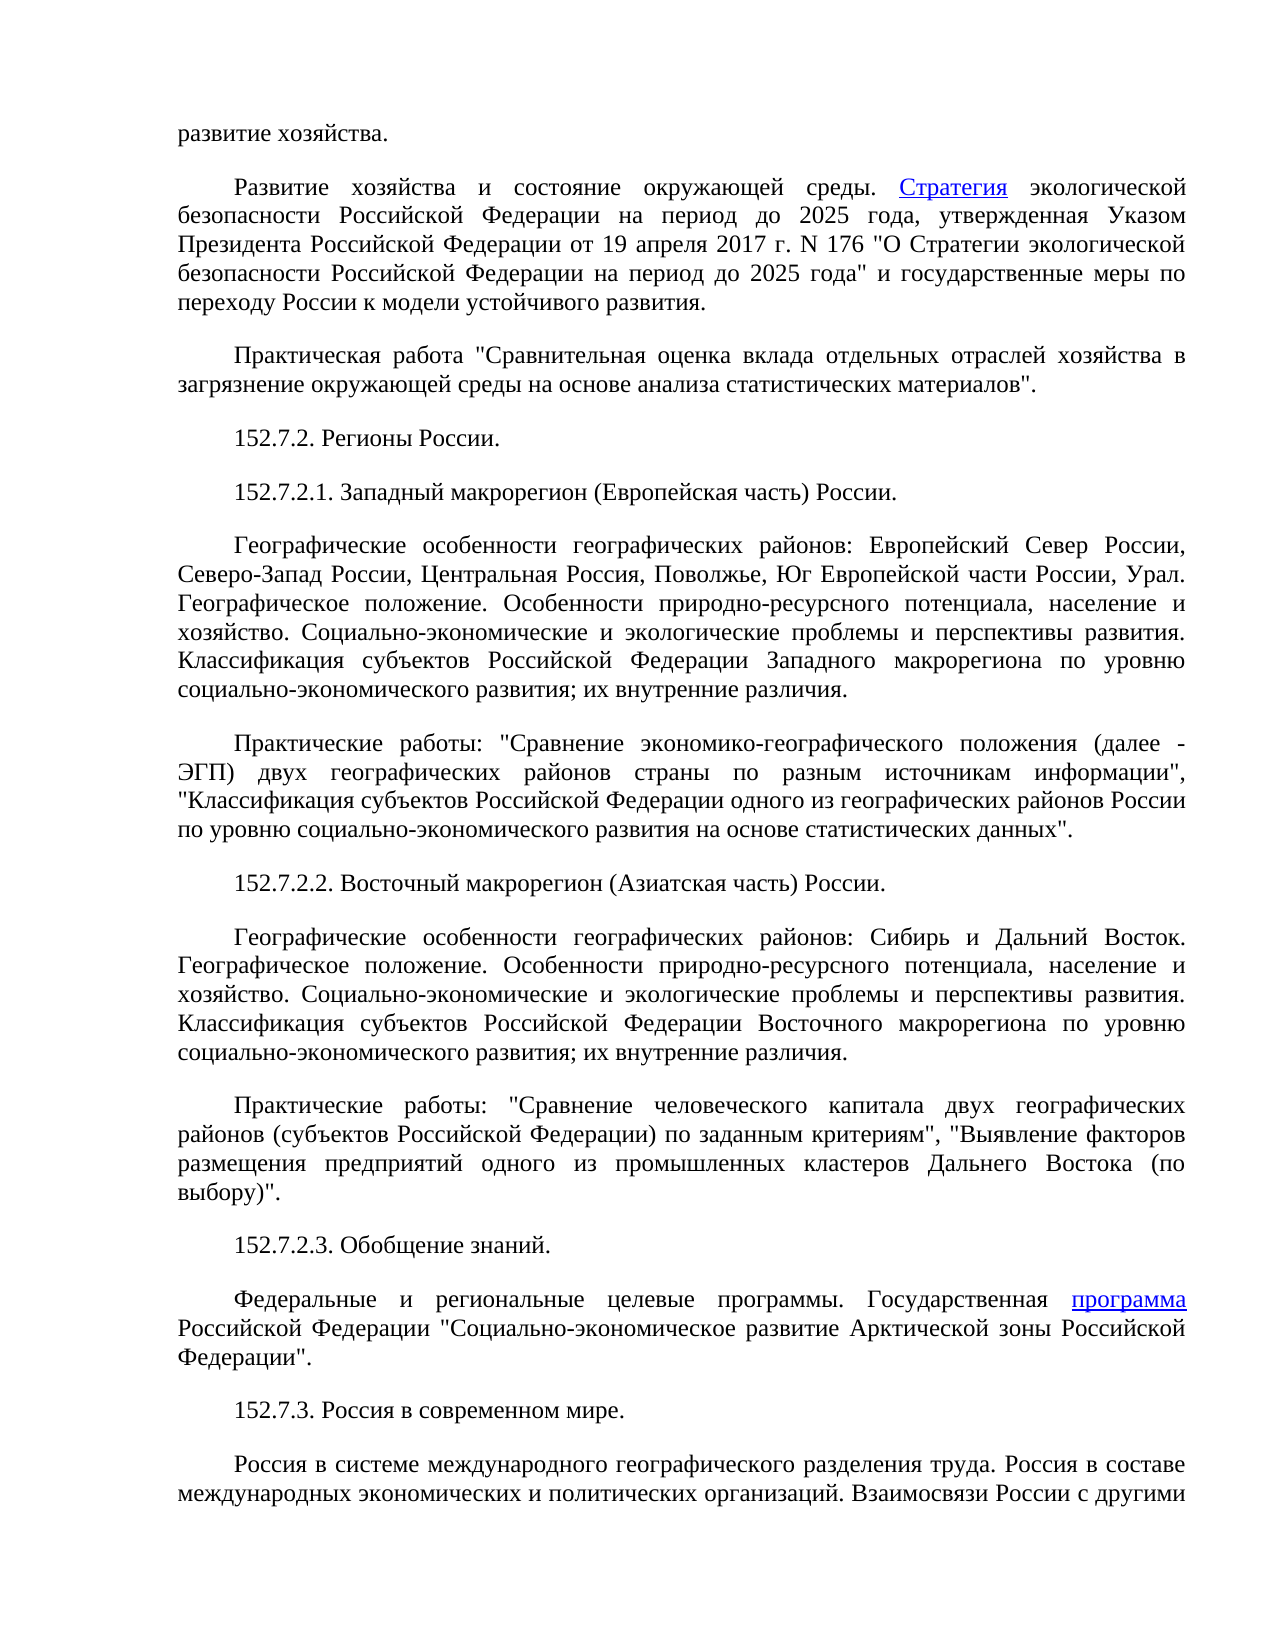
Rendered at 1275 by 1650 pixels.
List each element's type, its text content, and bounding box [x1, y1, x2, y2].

text Практическая работа "Сравнительная оценка вклада отдельных отраслей хозяйства в загрязнение окружающей среды на основе анализа статистических материалов". [177, 341, 1186, 398]
text Развитие хозяйства и состояние окружающей среды. Стратегия экологической безопасности Российской Федерации на период до 2025 года, утвержденная Указом Президента Российской Федерации от 19 апреля 2017 г. N 176 "О Стратегии экологической безопасности Российской Федерации на период до 2025 года" и государственные меры по переходу России к модели устойчивого развития. [177, 172, 1186, 316]
text Практические работы: "Сравнение человеческого капитала двух географических районов (субъектов Российской Федерации) по заданным критериям", "Выявление факторов размещения предприятий одного из промышленных кластеров Дальнего Востока (по выбору)". [177, 1091, 1186, 1206]
text 152.7.2.1. Западный макрорегион (Европейская часть) России. [177, 477, 1186, 506]
text 152.7.2.2. Восточный макрорегион (Азиатская часть) России. [177, 868, 1186, 897]
text Географические особенности географических районов: Европейский Север России, Северо-Запад России, Центральная Россия, Поволжье, Юг Европейской части России, Урал. Географическое положение. Особенности природно-ресурсного потенциала, население и хозяйство. Социально-экономические и экологические проблемы и перспективы развития. Классификация субъектов Российской Федерации Западного макрорегиона по уровню социально-экономического развития; их внутренние различия. [177, 531, 1186, 703]
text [177, 1449, 1186, 1507]
text Географические особенности географических районов: Сибирь и Дальний Восток. Географическое положение. Особенности природно-ресурсного потенциала, население и хозяйство. Социально-экономические и экологические проблемы и перспективы развития. Классификация субъектов Российской Федерации Восточного макрорегиона по уровню социально-экономического развития; их внутренние различия. [177, 922, 1186, 1066]
text 152.7.2.3. Обобщение знаний. [177, 1231, 1186, 1259]
text 152.7.2. Регионы России. [177, 423, 1186, 452]
text Практические работы: "Сравнение экономико-географического положения (далее - ЭГП) двух географических районов страны по разным источникам информации", "Классификация субъектов Российской Федерации одного из географических районов России по уровню социально-экономического развития на основе статистических данных". [177, 728, 1186, 843]
text 152.7.3. Россия в современном мире. [177, 1396, 1186, 1424]
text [177, 118, 1186, 147]
text Федеральные и региональные целевые программы. Государственная программа Российской Федерации "Социально-экономическое развитие Арктической зоны Российской Федерации". [177, 1284, 1186, 1371]
